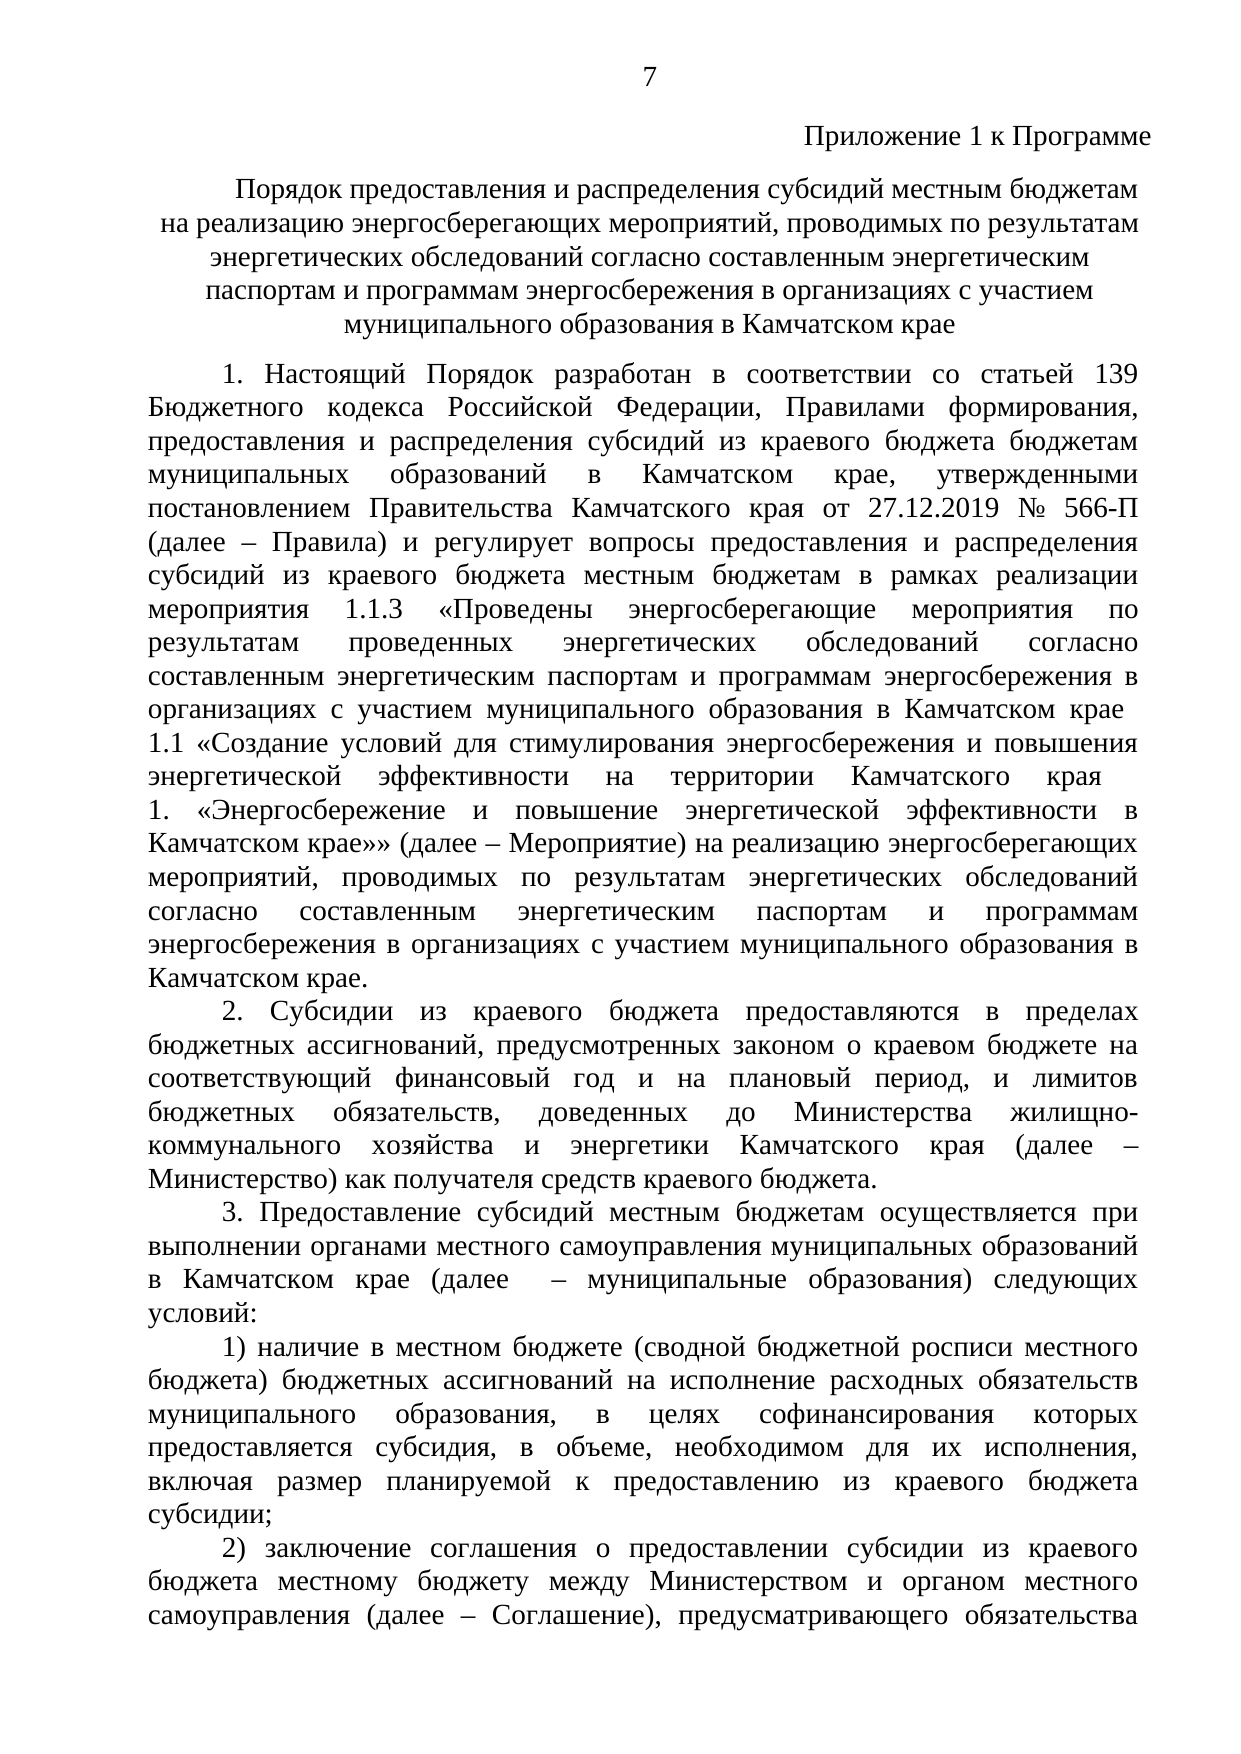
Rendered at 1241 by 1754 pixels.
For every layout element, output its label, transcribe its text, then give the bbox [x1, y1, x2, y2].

text Порядок предоставления и распределения субсидий местным бюджетам на реализацию энергосберегающих мероприятий, проводимых по результатам энергетических обследований согласно составленным энергетическим паспортам и программам энергосбережения в организациях с участием муниципального образования в Камчатском крае [148, 172, 1152, 339]
text 1) наличие в местном бюджете (сводной бюджетной росписи местного бюджета) бюджетных ассигнований на исполнение расходных обязательств муниципального образования, в целях софинансирования которых предоставляется субсидия, в объеме, необходимом для их исполнения, включая размер планируемой к предоставлению из краевого бюджета субсидии; [148, 1329, 1139, 1530]
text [148, 1530, 1139, 1631]
text Приложение 1 к Программе [148, 118, 1152, 152]
text 1. Настоящий Порядок разработан в соответствии со статьей 139 Бюджетного кодекса Российской Федерации, Правилами формирования, предоставления и распределения субсидий из краевого бюджета бюджетам муниципальных образований в Камчатском крае, утвержденными постановлением Правительства Камчатского края от 27.12.2019 № 566-П (далее – Правила) и регулирует вопросы предоставления и распределения субсидий из краевого бюджета местным бюджетам в рамках реализации мероприятия 1.1.3 «Проведены энергосберегающие мероприятия по результатам проведенных энергетических обследований согласно составленным энергетическим паспортам и программам энергосбережения в организациях с участием муниципального образования в Камчатском крае 1.1 «Создание условий для стимулирования энергосбережения и повышения энергетической эффективности на территории Камчатского края 1. «Энергосбережение и повышение энергетической эффективности в Камчатском крае»» (далее – Мероприятие) на реализацию энергосберегающих мероприятий, проводимых по результатам энергетических обследований согласно составленным энергетическим паспортам и программам энергосбережения в организациях с участием муниципального образования в Камчатском крае. [148, 356, 1139, 993]
text 3. Предоставление субсидий местным бюджетам осуществляется при выполнении органами местного самоуправления муниципальных образований в Камчатском крае (далее – муниципальные образования) следующих условий: [148, 1194, 1139, 1329]
text 2. Субсидии из краевого бюджета предоставляются в пределах бюджетных ассигнований, предусмотренных законом о краевом бюджете на соответствующий финансовый год и на плановый период, и лимитов бюджетных обязательств, доведенных до Министерства жилищно-коммунального хозяйства и энергетики Камчатского края (далее – Министерство) как получателя средств краевого бюджета. [148, 993, 1139, 1194]
